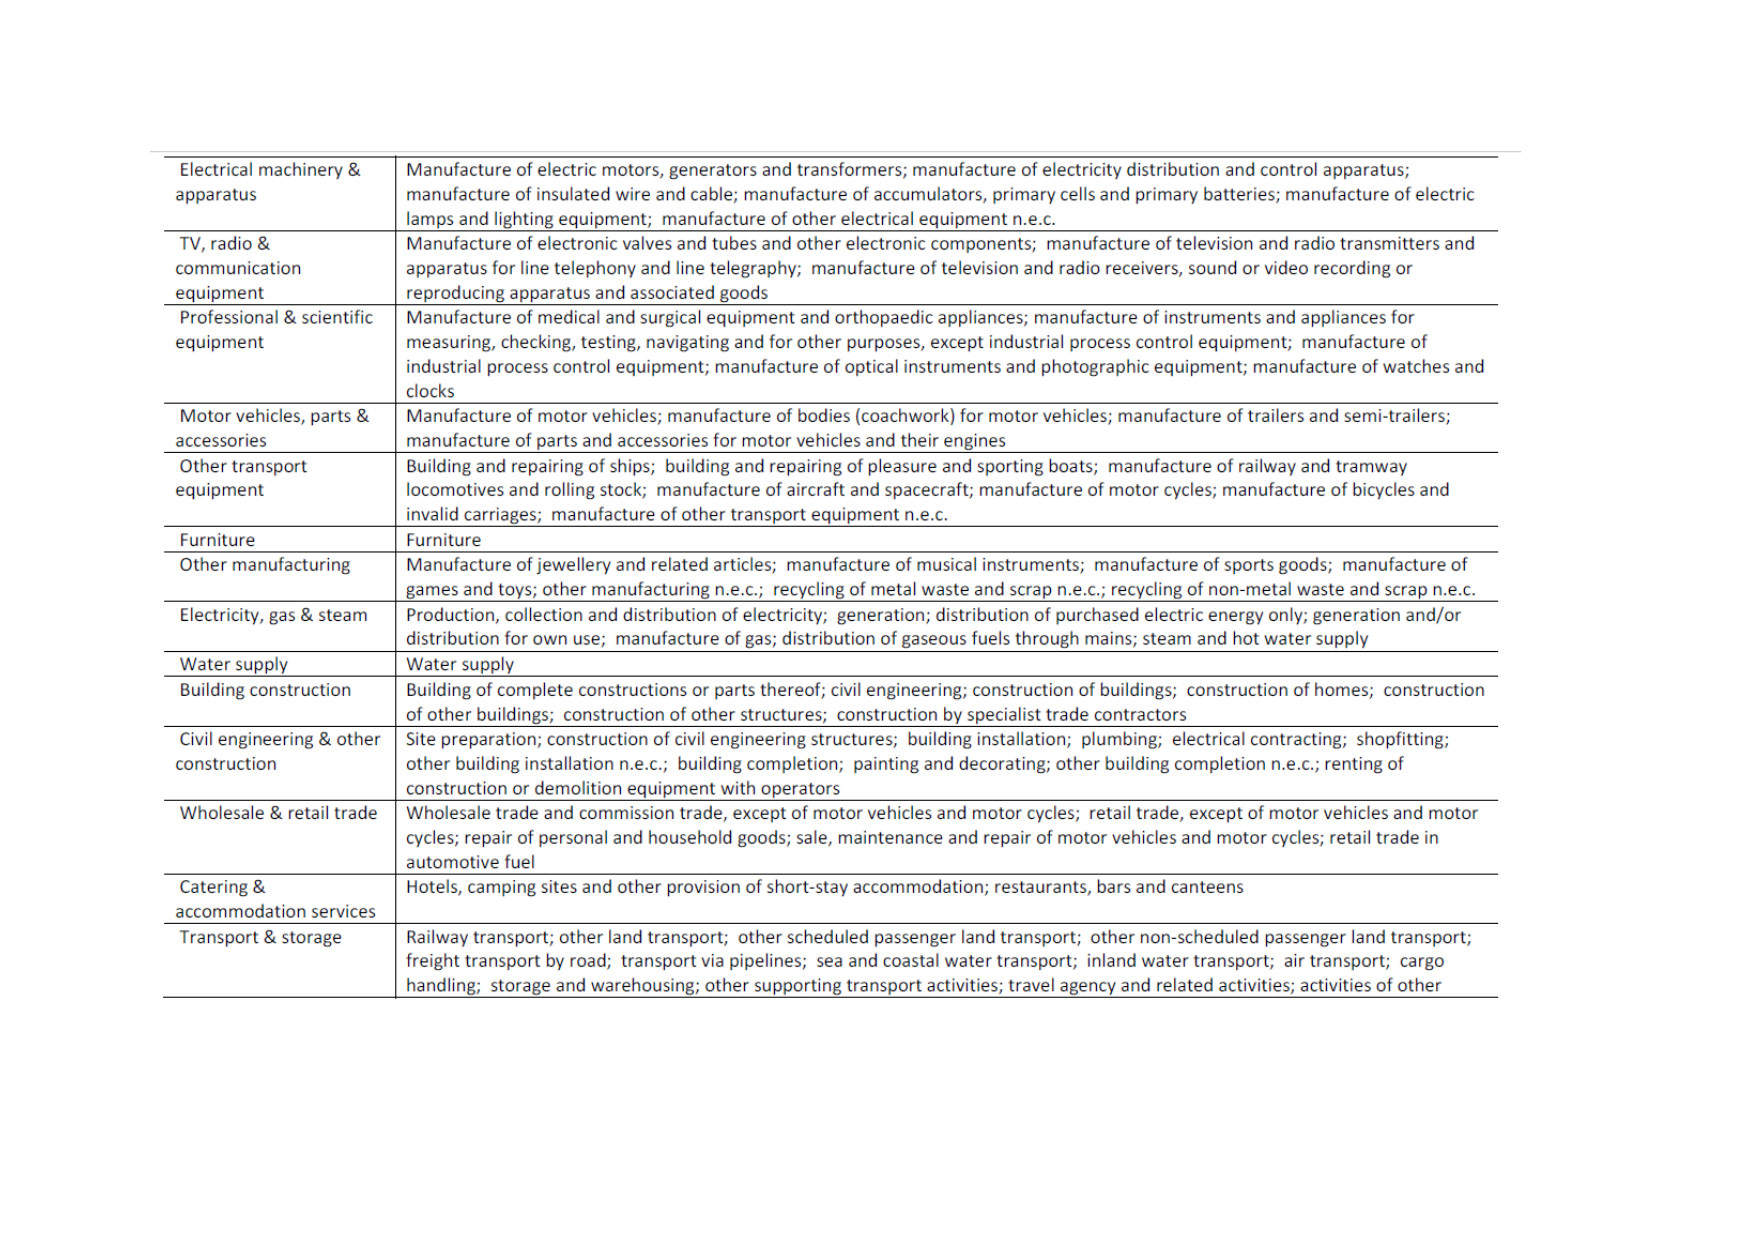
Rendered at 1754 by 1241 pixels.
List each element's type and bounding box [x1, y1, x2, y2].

picture [150, 150, 1522, 1014]
